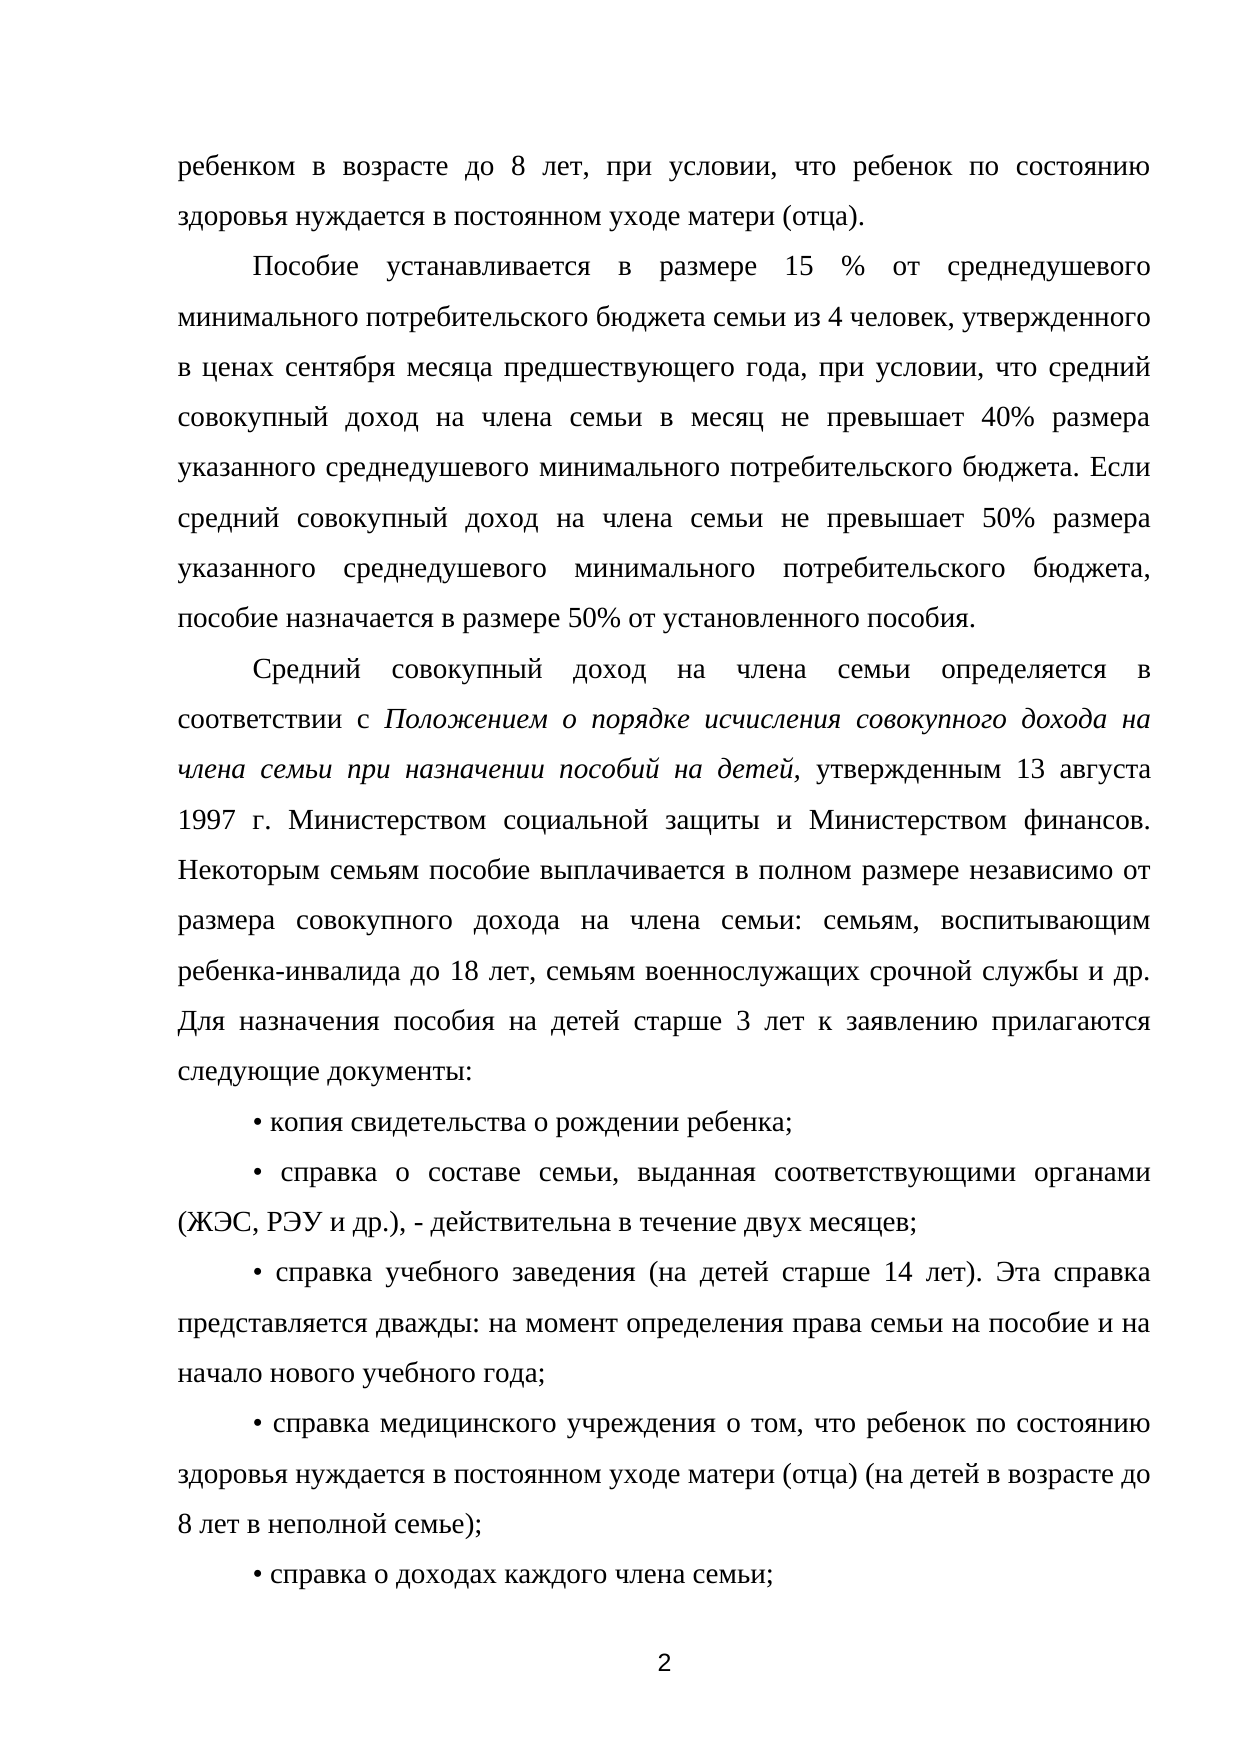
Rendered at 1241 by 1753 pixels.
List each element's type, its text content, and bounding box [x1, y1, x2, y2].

text • копия свидетельства о рождении ребенка; [177, 1104, 1152, 1137]
text • справка о доходах каждого члена семьи; [177, 1556, 1152, 1590]
text Пособие устанавливается в размере 15 % от среднедушевого минимального потребительского бюджета семьи из 4 человек, утвержденного в ценах сентября месяца предшествующего года, при условии, что средний совокупный доход на члена семьи в месяц не превышает 40% размера указанного среднедушевого минимального потребительского бюджета. Если средний совокупный доход на члена семьи не превышает 50% размера указанного среднедушевого минимального потребительского бюджета, пособие назначается в размере 50% от установленного пособия. [177, 248, 1152, 634]
text • справка медицинского учреждения о том, что ребенок по состоянию здоровья нуждается в постоянном уходе матери (отца) (на детей в возрасте до 8 лет в неполной семье); [177, 1406, 1152, 1540]
text • справка учебного заведения (на детей старше 14 лет). Эта справка представляется дважды: на момент определения права семьи на пособие и на начало нового учебного года; [177, 1254, 1152, 1389]
text • справка о составе семьи, выданная соответствующими органами (ЖЭС, РЭУ и др.), - действительна в течение двух месяцев; [177, 1154, 1152, 1238]
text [177, 148, 1152, 232]
text Средний совокупный доход на члена семьи определяется в соответствии с Положением о порядке исчисления совокупного дохода на члена семьи при назначении пособий на детей, утвержденным 13 августа 1997 г. Министерством социальной защиты и Министерством финансов. Некоторым семьям пособие выплачивается в полном размере независимо от размера совокупного дохода на члена семьи: семьям, воспитывающим ребенка-инвалида до 18 лет, семьям военнослужащих срочной службы и др. Для назначения пособия на детей старше 3 лет к заявлению прилагаются следующие документы: [177, 651, 1152, 1087]
